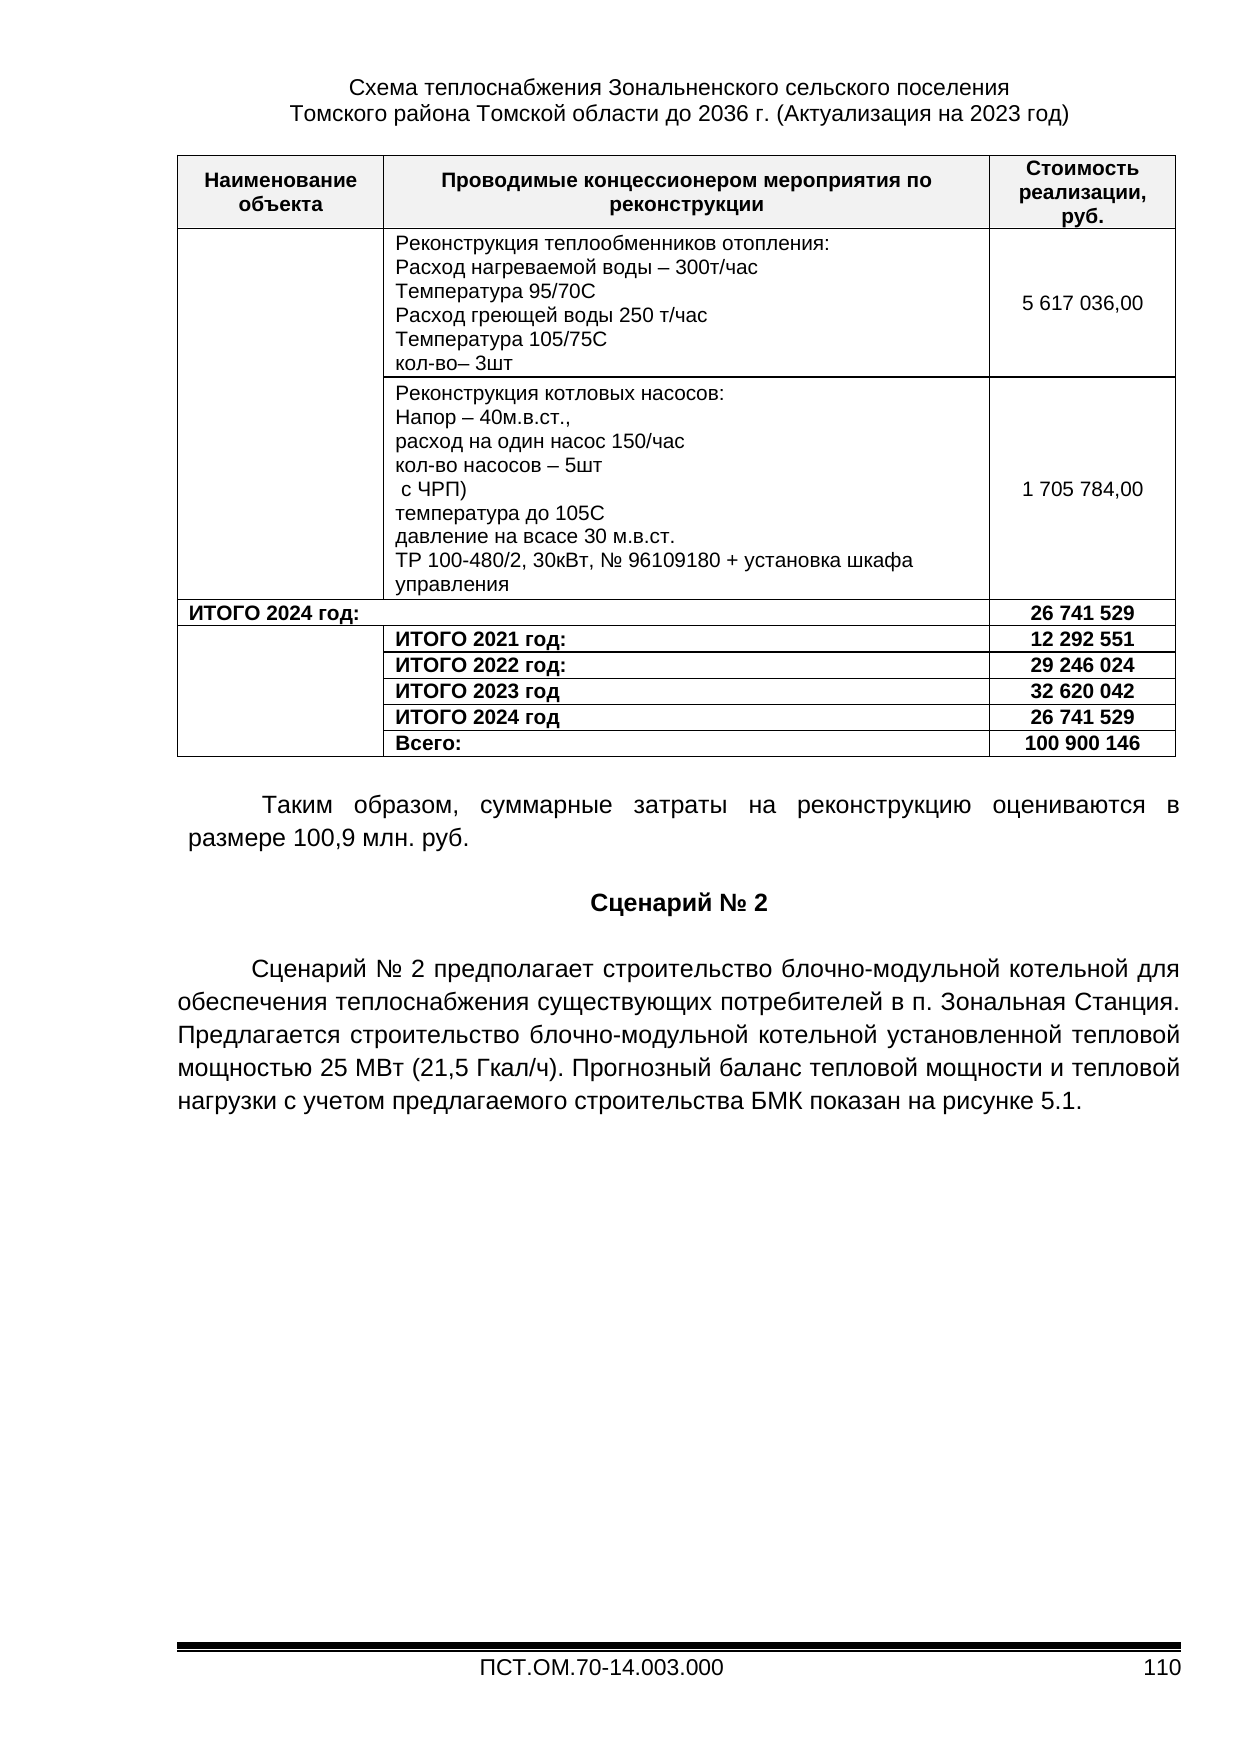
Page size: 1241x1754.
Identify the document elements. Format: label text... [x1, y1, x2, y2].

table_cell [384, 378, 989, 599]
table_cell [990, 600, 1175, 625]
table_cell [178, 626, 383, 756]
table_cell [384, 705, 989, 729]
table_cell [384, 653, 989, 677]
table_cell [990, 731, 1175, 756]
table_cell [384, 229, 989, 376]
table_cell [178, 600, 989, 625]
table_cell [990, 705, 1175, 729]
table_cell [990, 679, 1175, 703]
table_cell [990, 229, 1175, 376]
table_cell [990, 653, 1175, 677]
text Сценарий № 2 предполагает строительство блочно-модульной котельной для обеспечения теплоснабжения существующих потребителей в п. Зональная Станция. Предлагается строительство блочно-модульной котельной установленной тепловой мощностью 25 МВт (21,5 Гкал/ч). Прогнозный баланс тепловой мощности и тепловой нагрузки с учетом предлагаемого строительства БМК показан на рисунке 5.1. [177, 954, 1181, 1115]
text Сценарий № 2 [177, 888, 1181, 917]
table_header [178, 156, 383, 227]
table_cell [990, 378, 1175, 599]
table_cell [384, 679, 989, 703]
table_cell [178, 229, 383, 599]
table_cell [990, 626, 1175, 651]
text Таким образом, суммарные затраты на реконструкцию оцениваются в размере 100,9 млн. руб. [188, 790, 1181, 851]
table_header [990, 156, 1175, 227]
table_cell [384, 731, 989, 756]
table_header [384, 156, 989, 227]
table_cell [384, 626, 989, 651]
